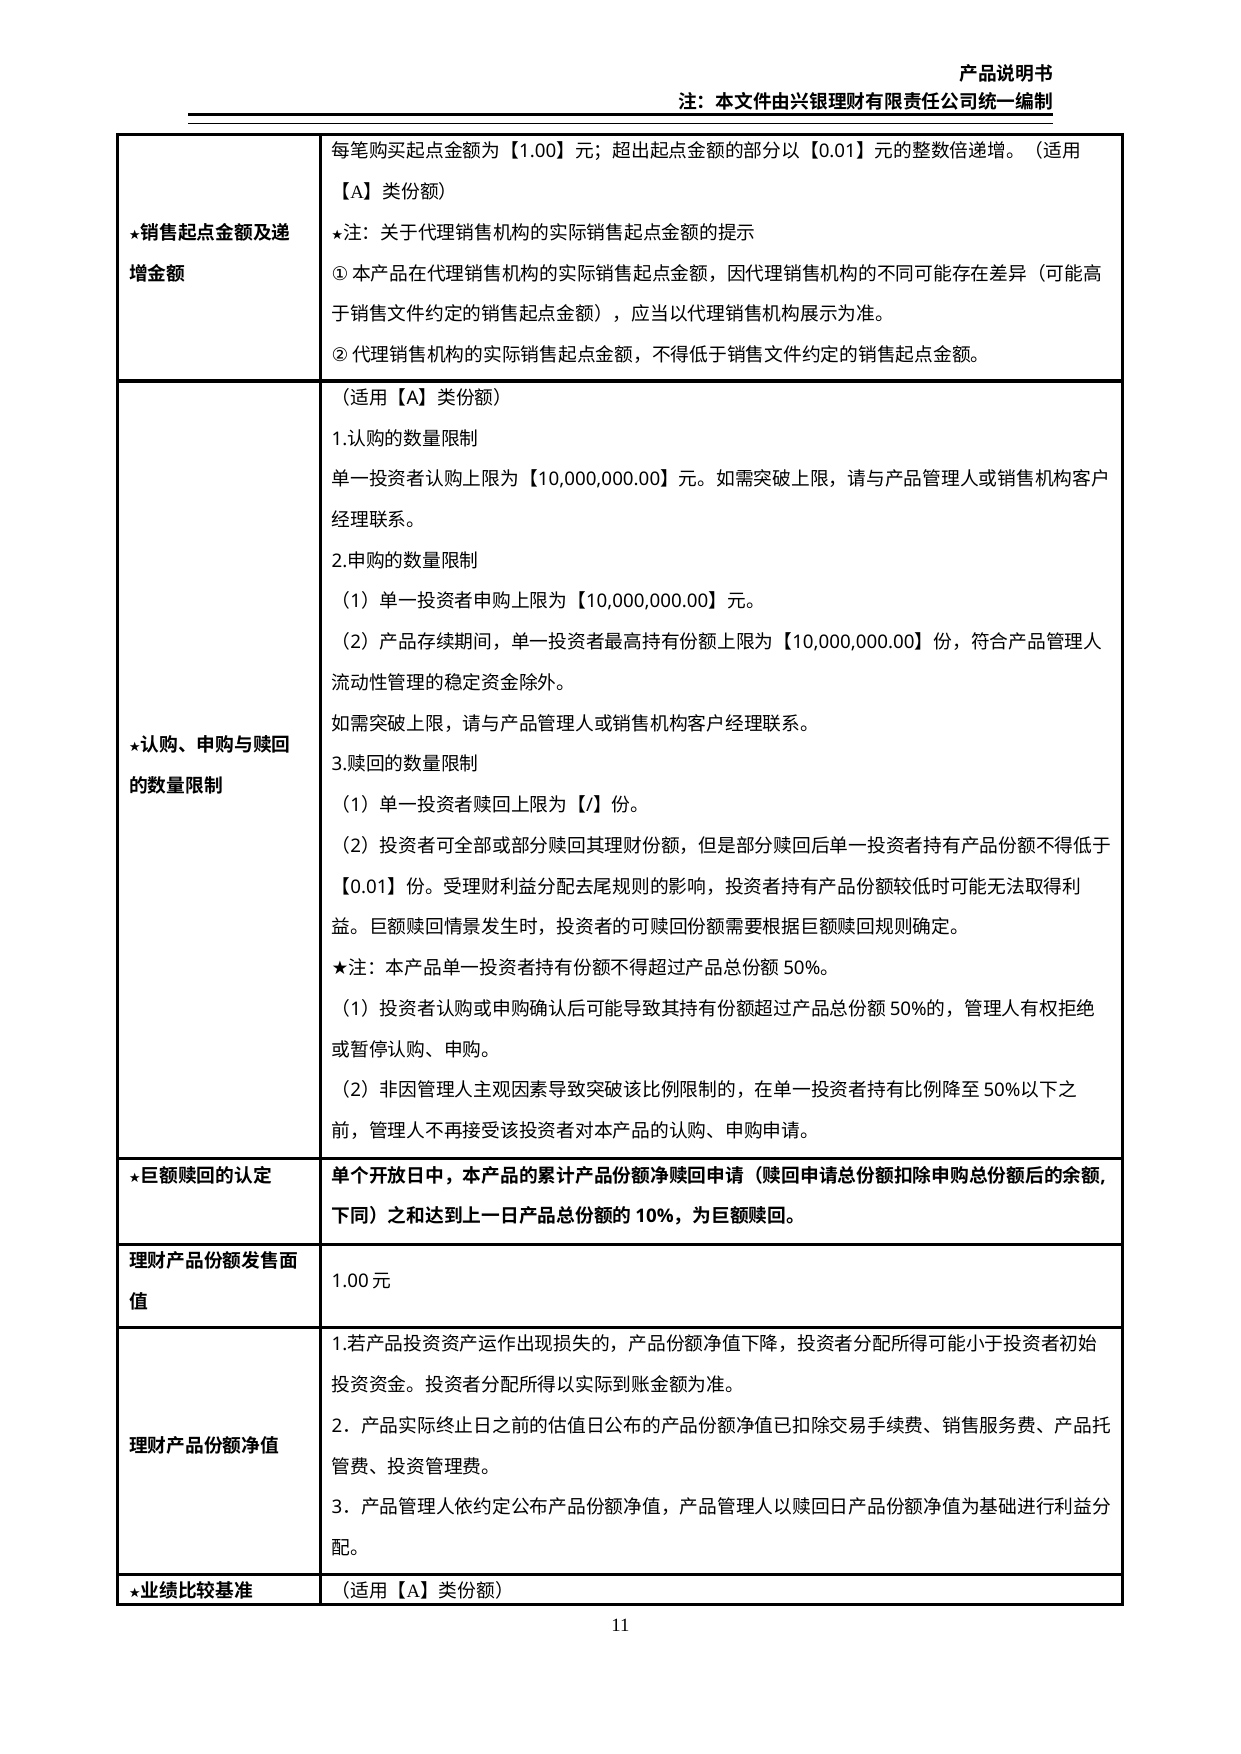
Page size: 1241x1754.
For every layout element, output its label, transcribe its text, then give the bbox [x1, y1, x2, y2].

table_cell 理财产品份额发售面值 [119, 1246, 319, 1326]
table_cell 每笔购买起点金额为【1.00】元；超出起点金额的部分以【0.01】元的整数倍递增。（适用【A】类份额） ★注：关于代理销售机构的实际销售起点金额的提示 ①本产品在代理销售机构的实际销售起点金额，因代理销售机构的不同可能存在差异（可能高于销售文件约定的销售起点金额），应当以代理销售机构展示为准。 ②代理销售机构的实际销售起点金额，不得低于销售文件约定的销售起点金额。 [322, 136, 1121, 379]
table_cell 1.00元 [322, 1246, 1121, 1326]
table_cell 理财产品份额净值 [119, 1329, 319, 1572]
table_cell ★巨额赎回的认定 [119, 1160, 319, 1242]
table_cell （适用【A】类份额） 1.认购的数量限制 单一投资者认购上限为【10,000,000.00】元。如需突破上限，请与产品管理人或销售机构客户经理联系。 2.申购的数量限制 （1）单一投资者申购上限为【10,000,000.00】元。 （2）产品存续期间，单一投资者最高持有份额上限为【10,000,000.00】份，符合产品管理人流动性管理的稳定资金除外。 如需突破上限，请与产品管理人或销售机构客户经理联系。 3.赎回的数量限制 （1）单一投资者赎回上限为【/】份。 （2）投资者可全部或部分赎回其理财份额，但是部分赎回后单一投资者持有产品份额不得低于【0.01】份。受理财利益分配去尾规则的影响，投资者持有产品份额较低时可能无法取得利益。巨额赎回情景发生时，投资者的可赎回份额需要根据巨额赎回规则确定。 ★注：本产品单一投资者持有份额不得超过产品总份额50%。 （1）投资者认购或申购确认后可能导致其持有份额超过产品总份额50%的，管理人有权拒绝或暂停认购、申购。 （2）非因管理人主观因素导致突破该比例限制的，在单一投资者持有比例降至50%以下之前，管理人不再接受该投资者对本产品的认购、申购申请。 [322, 383, 1121, 1157]
table_cell ★业绩比较基准 [119, 1576, 319, 1603]
table_cell ★认购、申购与赎回的数量限制 [119, 383, 319, 1157]
table_cell 1.若产品投资资产运作出现损失的，产品份额净值下降，投资者分配所得可能小于投资者初始投资资金。投资者分配所得以实际到账金额为准。 2．产品实际终止日之前的估值日公布的产品份额净值已扣除交易手续费、销售服务费、产品托管费、投资管理费。 3．产品管理人依约定公布产品份额净值，产品管理人以赎回日产品份额净值为基础进行利益分配。 [322, 1329, 1121, 1572]
table_cell ★销售起点金额及递增金额 [119, 136, 319, 379]
table_cell 单个开放日中，本产品的累计产品份额净赎回申请（赎回申请总份额扣除申购总份额后的余额,下同）之和达到上一日产品总份额的10%，为巨额赎回。 [322, 1160, 1121, 1242]
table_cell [322, 1576, 1121, 1603]
